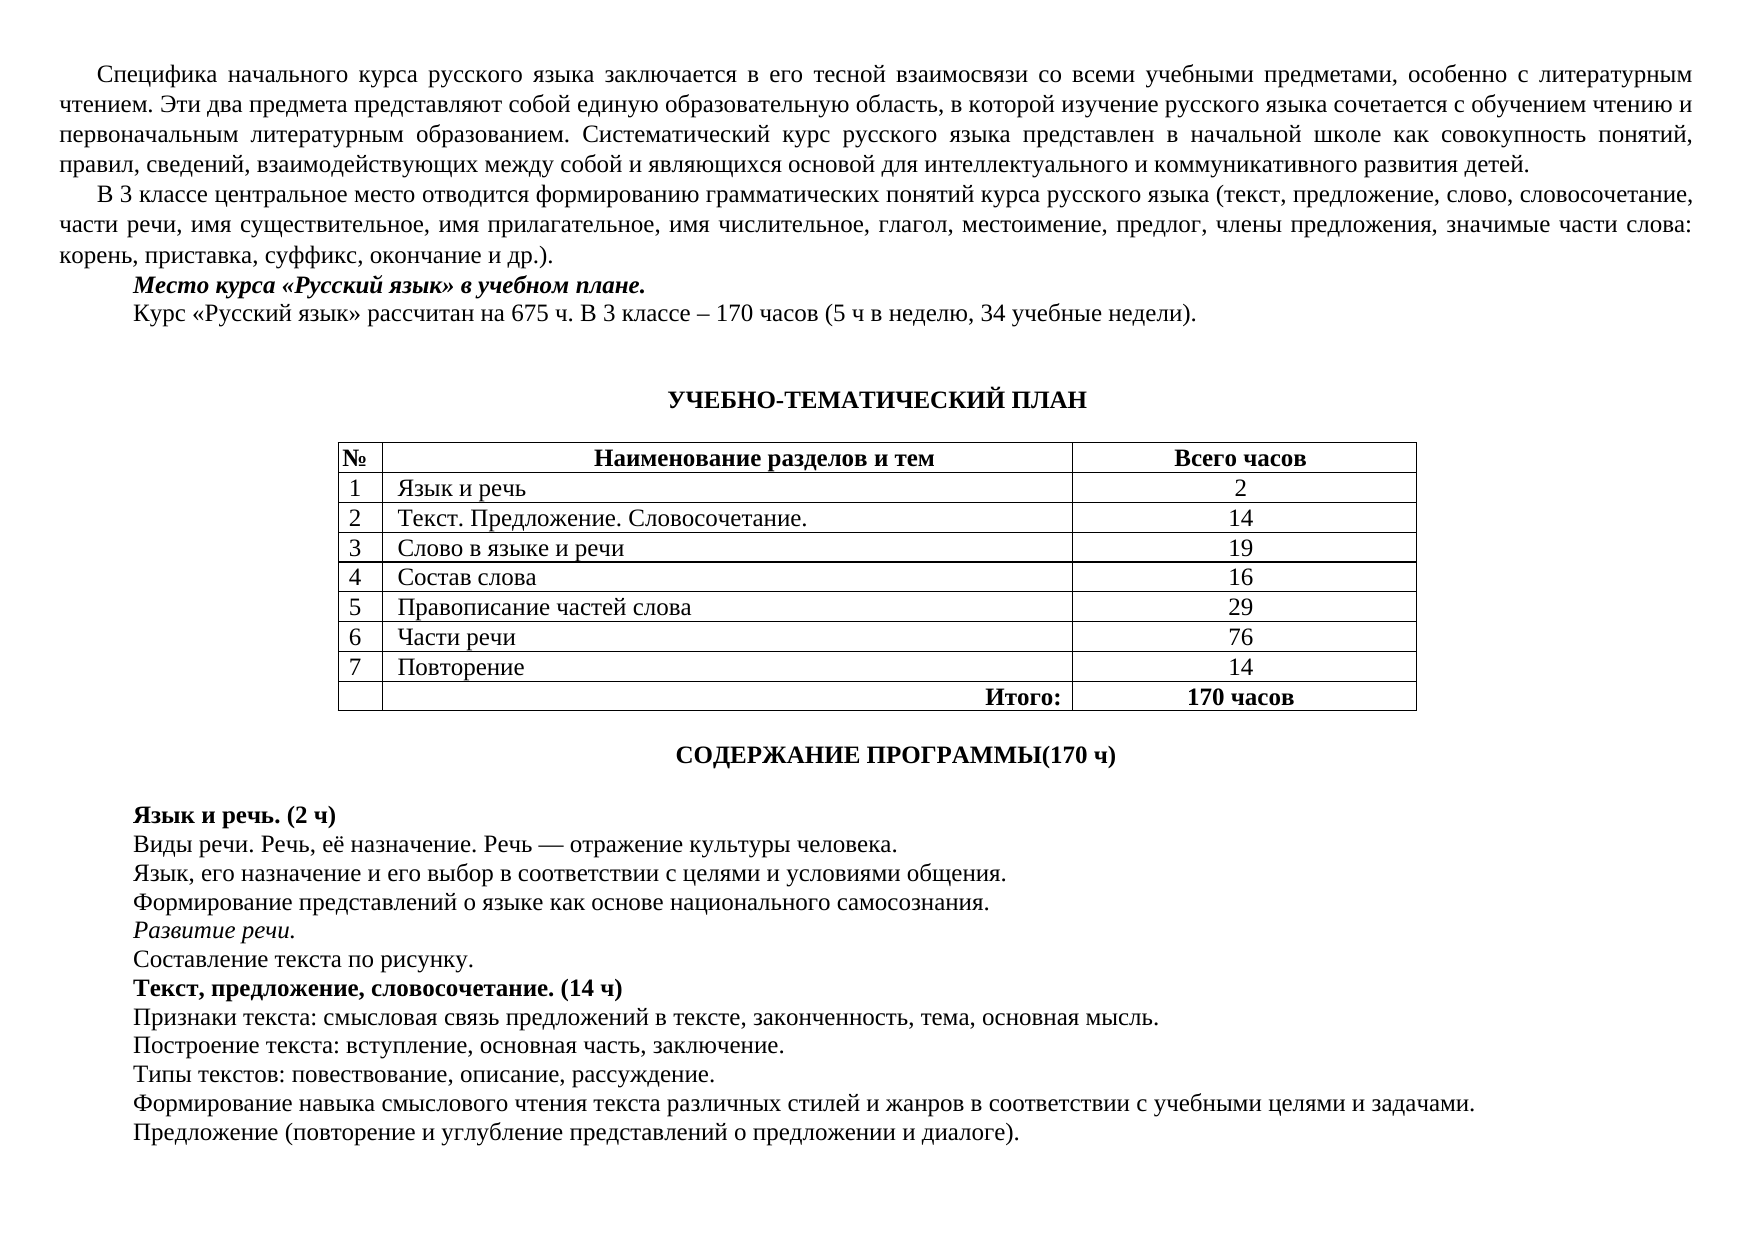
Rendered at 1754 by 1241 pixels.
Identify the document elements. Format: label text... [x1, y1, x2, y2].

text Язык, его назначение и его выбор в соответствии с целями и условиями общения. [59, 858, 1695, 887]
table_cell Слово в языке и речи [383, 533, 1072, 561]
table_cell 1 [339, 473, 382, 502]
text Типы текстов: повествование, описание, рассуждение. [59, 1059, 1695, 1088]
text Курс «Русский язык» рассчитан на 675 ч. В 3 классе – 170 часов (5 ч в неделю, 34 учебные недели). [59, 298, 1695, 327]
table_cell 3 [339, 533, 382, 561]
table_cell 5 [339, 592, 382, 621]
text Составление текста по рисунку. [59, 944, 1695, 973]
text Язык и речь. (2 ч) [59, 800, 1695, 829]
text Содержание программы(170 ч) [59, 740, 1695, 769]
table_cell Части речи [383, 622, 1072, 651]
text Формирование представлений о языке как основе национального самосознания. [59, 887, 1695, 915]
table_cell 14 [1073, 503, 1416, 532]
text Построение текста: вступление, основная часть, заключение. [59, 1030, 1695, 1059]
table_cell Правописание частей слова [383, 592, 1072, 621]
table_cell Итого: [383, 682, 1072, 710]
table_cell Язык и речь [383, 473, 1072, 502]
table_cell Повторение [383, 652, 1072, 681]
table_cell 16 [1073, 563, 1416, 591]
text Предложение (повторение и углубление представлений о предложении и диалоге). [59, 1117, 1695, 1145]
table_cell Состав слова [383, 563, 1072, 591]
table_header Всего часов [1073, 443, 1416, 472]
table_cell 14 [1073, 652, 1416, 681]
table_cell 29 [1073, 592, 1416, 621]
text Признаки текста: смысловая связь предложений в тексте, законченность, тема, основная мысль. [59, 1002, 1695, 1030]
table_cell 19 [1073, 533, 1416, 561]
text Место курса «Русский язык» в учебном плане. [59, 270, 1695, 298]
table_header Наименование разделов и тем [383, 443, 1072, 472]
table_cell 6 [339, 622, 382, 651]
text Специфика начального курса русского языка заключается в его тесной взаимосвязи со всеми учебными предметами, особенно с литературным чтением. Эти два предмета представляют собой единую образовательную область, в которой изучение русского языка сочетается с обучением чтению и первоначальным литературным образованием. Систематический курс русского языка представлен в начальной школе как совокупность понятий, правил, сведений, взаимодействующих между собой и являющихся основой для интеллектуального и коммуникативного развития детей. [59, 59, 1695, 178]
table_cell 170 часов [1073, 682, 1416, 710]
text В 3 классе центральное место отводится формированию грамматических понятий курса русского языка (текст, предложение, слово, словосочетание, части речи, имя существительное, имя прилагательное, имя числительное, глагол, местоимение, предлог, члены предложения, значимые части слова: корень, приставка, суффикс, окончание и др.). [59, 179, 1695, 268]
text УЧЕБНО-ТЕМАТИЧЕСКИЙ ПЛАН [59, 385, 1695, 413]
table_cell [339, 682, 382, 710]
text Виды речи. Речь, её назначение. Речь — отражение культуры человека. [59, 829, 1695, 858]
text Развитие речи. [59, 915, 1695, 944]
table_header № [339, 443, 382, 472]
text Формирование навыка смыслового чтения текста различных стилей и жанров в соответствии с учебными целями и задачами. [59, 1088, 1695, 1117]
table_cell 2 [1073, 473, 1416, 502]
text Текст, предложение, словосочетание. (14 ч) [59, 973, 1695, 1002]
table_cell 7 [339, 652, 382, 681]
table_cell 76 [1073, 622, 1416, 651]
table_cell 2 [339, 503, 382, 532]
table_cell Текст. Предложение. Словосочетание. [383, 503, 1072, 532]
table_cell 4 [339, 563, 382, 591]
